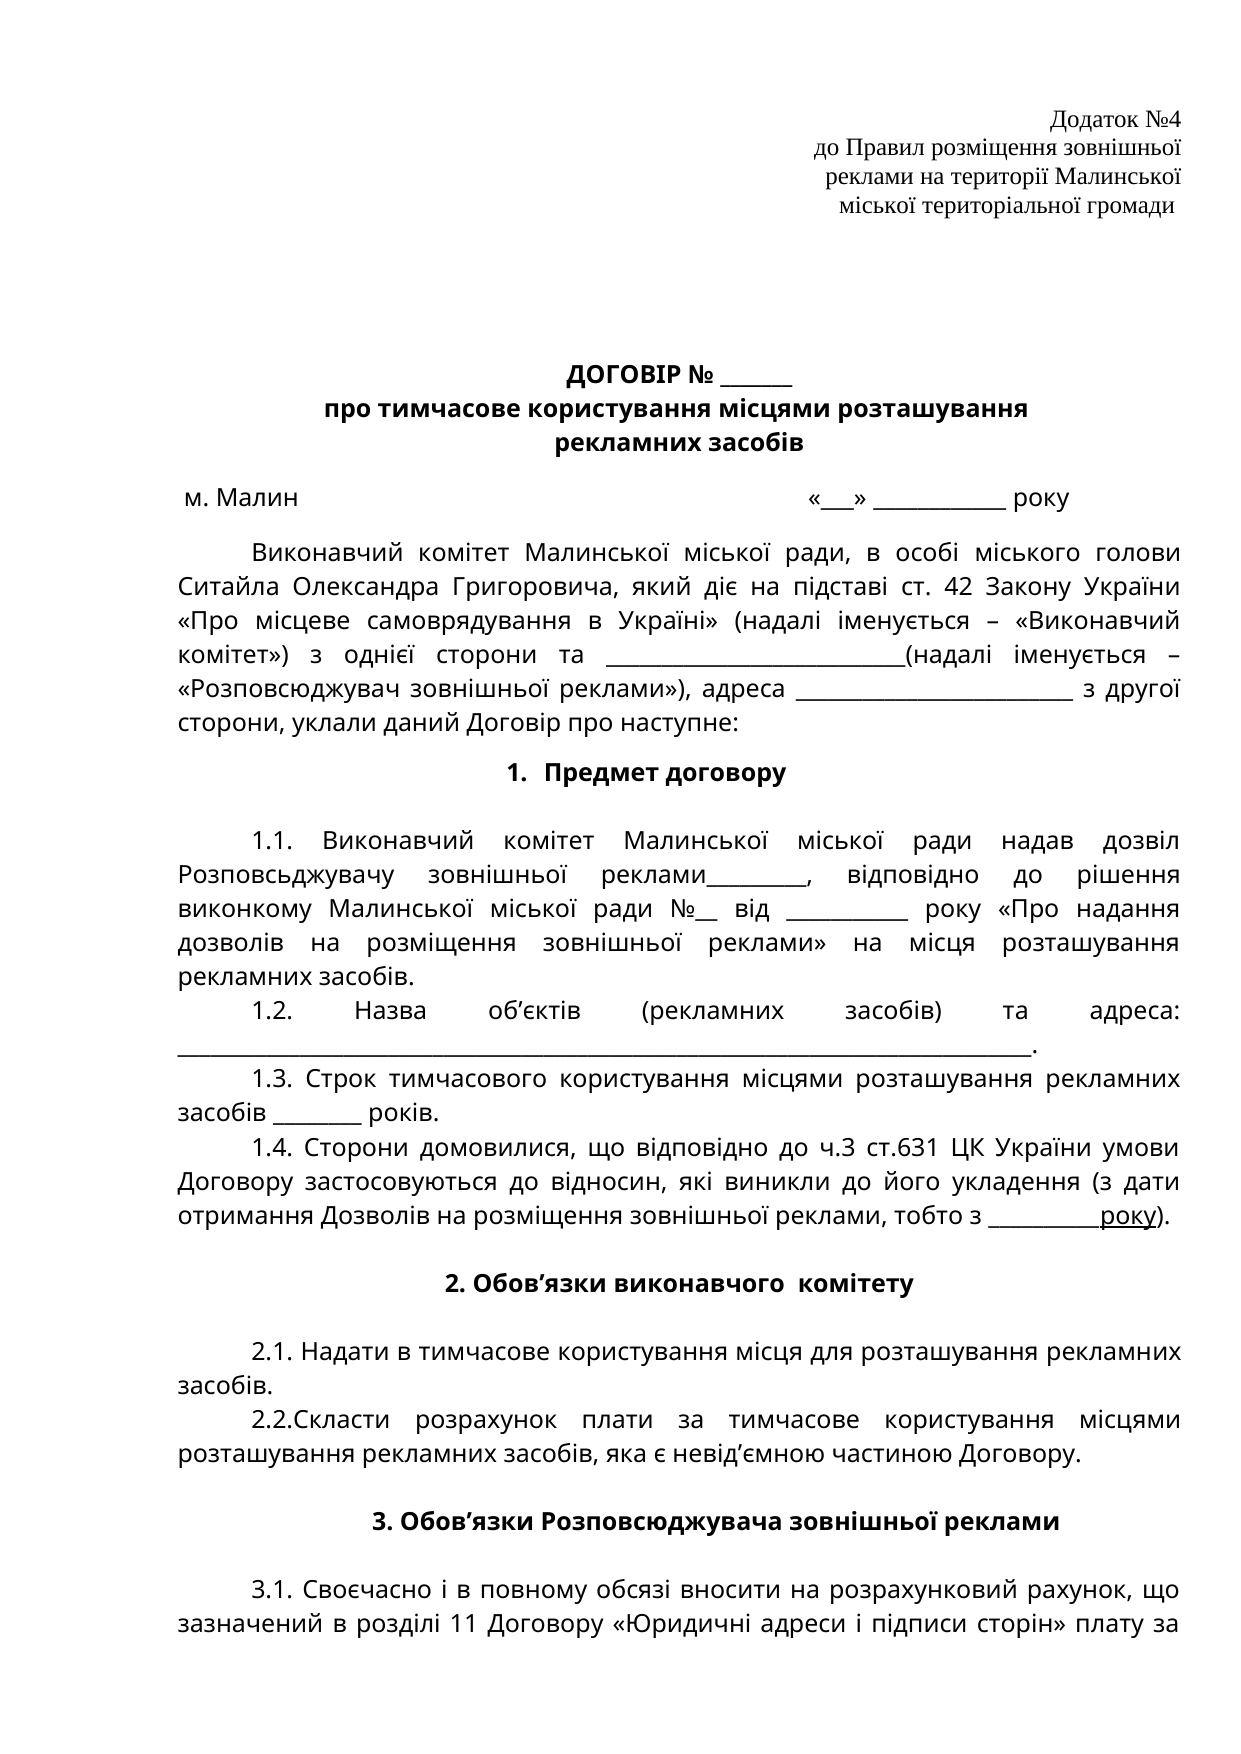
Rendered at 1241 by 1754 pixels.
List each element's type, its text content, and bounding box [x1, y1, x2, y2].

text ДОГОВІР № _______ про тимчасове користування місцями розташування рекламних засобів [177, 357, 1181, 459]
text Виконавчий комітет Малинської міської ради, в особі міського голови Ситайла Олександра Григоровича, який діє на підставі ст. 42 Закону України «Про місцеве самоврядування в Україні» (надалі іменується – «Виконавчий комітет») з однієї сторони та ___________________________(надалі іменується – «Розповсюджувач зовнішньої реклами»), адреса _________________________ з другої сторони, уклали даний Договір про наступне: [177, 534, 1181, 739]
text 1.2. Назва об’єктів (рекламних засобів) та адреса: _____________________________________________________________________________. [177, 993, 1181, 1061]
text 1.1. Виконавчий комітет Малинської міської ради надав дозвіл Розповсьджувачу зовнішньої реклами_________, відповідно до рішення виконкому Малинської міської ради №__ від ___________ року «Про надання дозволів на розміщення зовнішньої реклами» на місця розташування рекламних засобів. [177, 823, 1181, 993]
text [177, 1572, 1181, 1640]
text 2.2.Скласти розрахунок плати за тимчасове користування місцями розташування рекламних засобів, яка є невід’ємною частиною Договору. [177, 1402, 1181, 1470]
text реклами на території Малинської [177, 161, 1181, 190]
text Додаток №4 до Правил розміщення зовнішньої [177, 104, 1181, 161]
text міської територіальної громади [177, 190, 1181, 219]
text м. Малин «___» ____________ року [177, 479, 1181, 514]
list Предмет договору [506, 754, 1181, 788]
text 1.3. Строк тимчасового користування місцями розташування рекламних засобів ________ років. [177, 1061, 1181, 1129]
text 2.1. Надати в тимчасове користування місця для розташування рекламних засобів. [177, 1333, 1181, 1402]
text 1.4. Сторони домовилися, що відповідно до ч.3 ст.631 ЦК України умови Договору застосовуються до відносин, які виникли до його укладення (з дати отримання Дозволів на розміщення зовнішньої реклами, тобто з __________року). [177, 1129, 1181, 1231]
text 3. Обов’язки Розповсюджувача зовнішньої реклами [177, 1504, 1181, 1538]
text 2. Обов’язки виконавчого комітету [177, 1265, 1181, 1299]
